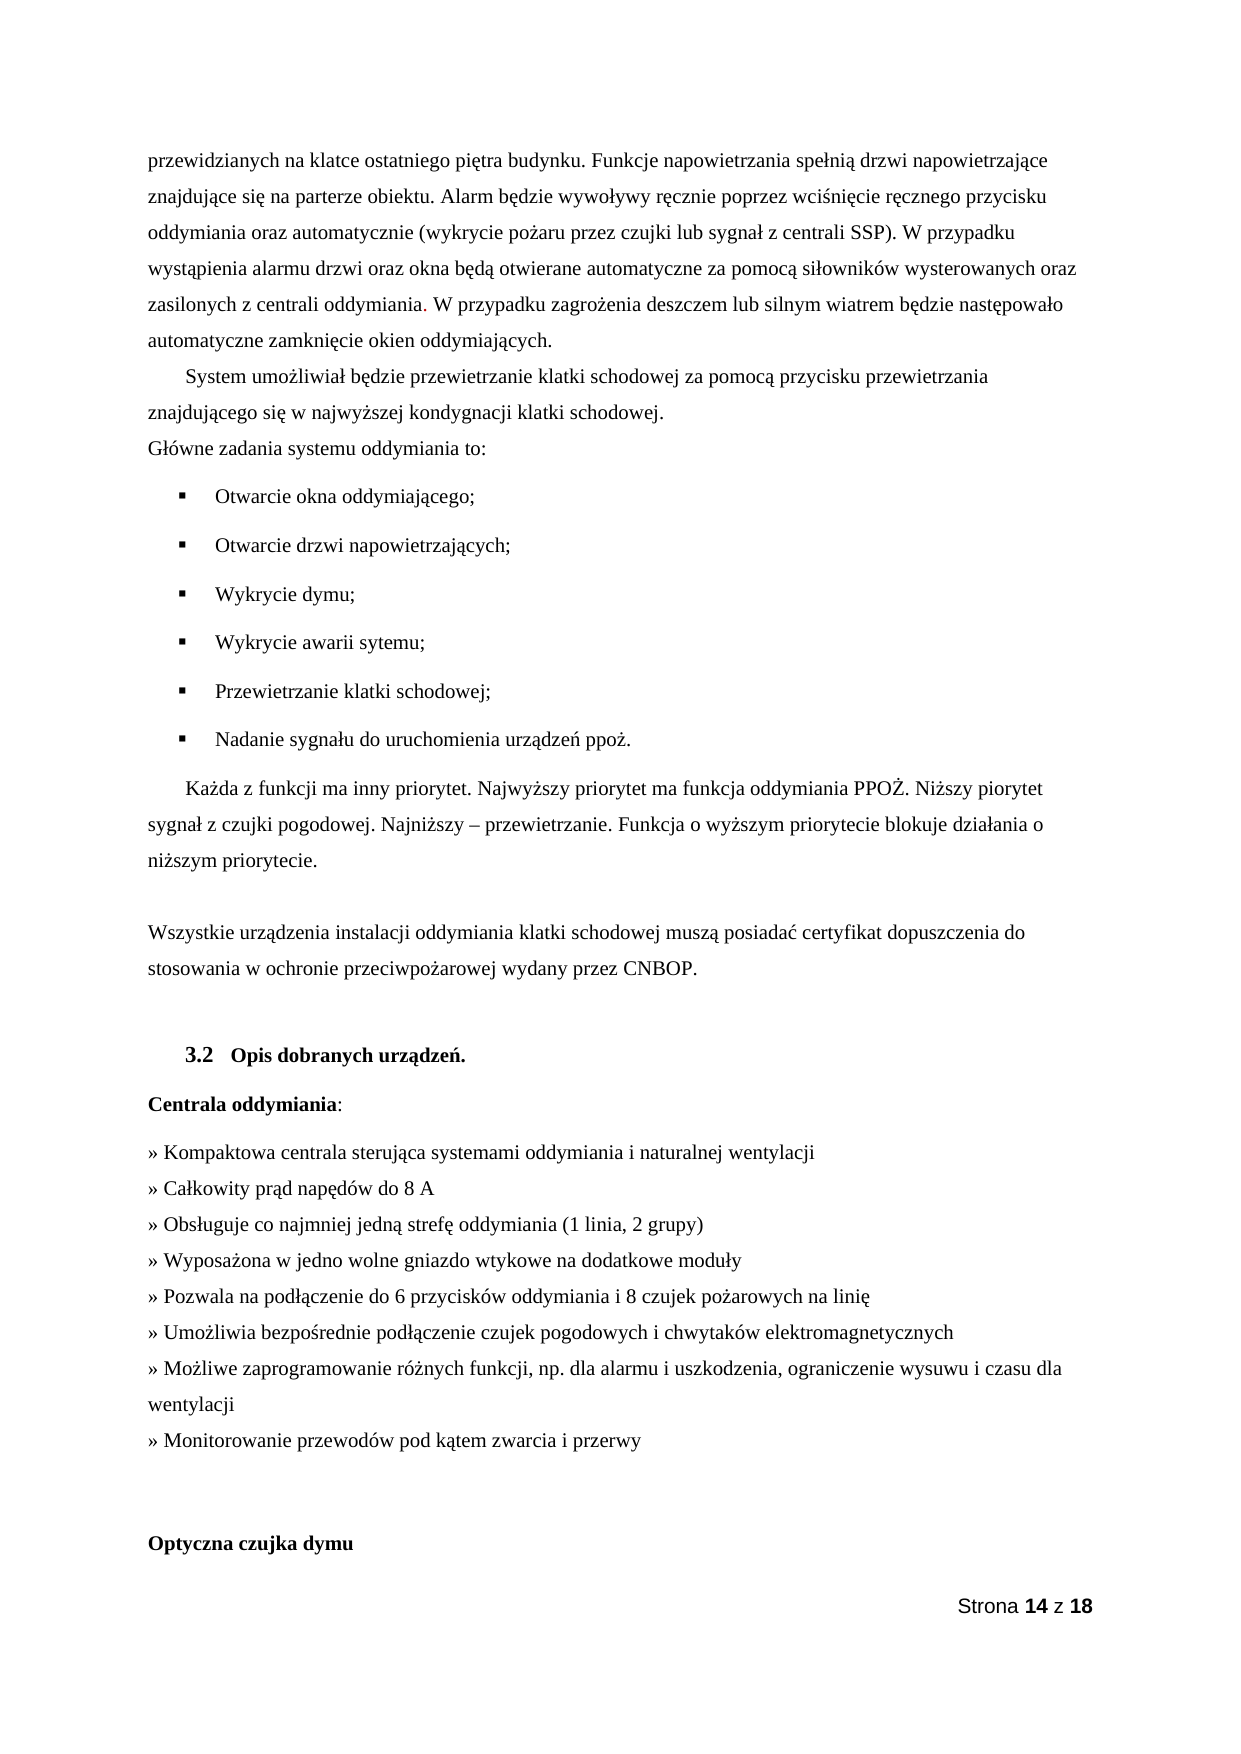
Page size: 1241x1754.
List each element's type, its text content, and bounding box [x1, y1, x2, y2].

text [148, 148, 1093, 352]
text Główne zadania systemu oddymiania to: [148, 436, 1093, 460]
list Otwarcie drzwi napowietrzających; [177, 533, 1093, 557]
text System umożliwiał będzie przewietrzanie klatki schodowej za pomocą przycisku przewietrzania znajdującego się w najwyższej kondygnacji klatki schodowej. [148, 364, 1093, 424]
list Nadanie sygnału do uruchomienia urządzeń ppoż. [177, 727, 1093, 751]
text Optyczna czujka dymu [148, 1531, 1093, 1555]
text Każda z funkcji ma inny priorytet. Najwyższy priorytet ma funkcja oddymiania PPOŻ. Niższy piorytet sygnał z czujki pogodowej. Najniższy – przewietrzanie. Funkcja o wyższym priorytecie blokuje działania o niższym priorytecie. [148, 776, 1093, 872]
text Wszystkie urządzenia instalacji oddymiania klatki schodowej muszą posiadać certyfikat dopuszczenia do stosowania w ochronie przeciwpożarowej wydany przez CNBOP. [148, 920, 1093, 980]
list Przewietrzanie klatki schodowej; [177, 679, 1093, 703]
list Wykrycie dymu; [177, 582, 1093, 606]
subtitle Opis dobranych urządzeń. [185, 1041, 1093, 1067]
text Centrala oddymiania: [148, 1091, 1093, 1116]
list Otwarcie okna oddymiającego; [177, 484, 1093, 508]
text » Kompaktowa centrala sterująca systemami oddymiania i naturalnej wentylacji » Całkowity prąd napędów do 8 A » Obsługuje co najmniej jedną strefę oddymiania (1 linia, 2 grupy) » Wyposażona w jedno wolne gniazdo wtykowe na dodatkowe moduły » Pozwala na podłączenie do 6 przycisków oddymiania i 8 czujek pożarowych na linię » Umożliwia bezpośrednie podłączenie czujek pogodowych i chwytaków elektromagnetycznych » Możliwe zaprogramowanie różnych funkcji, np. dla alarmu i uszkodzenia, ograniczenie wysuwu i czasu dla wentylacji » Monitorowanie przewodów pod kątem zwarcia i przerwy [148, 1140, 1093, 1495]
list Wykrycie awarii sytemu; [177, 630, 1093, 654]
